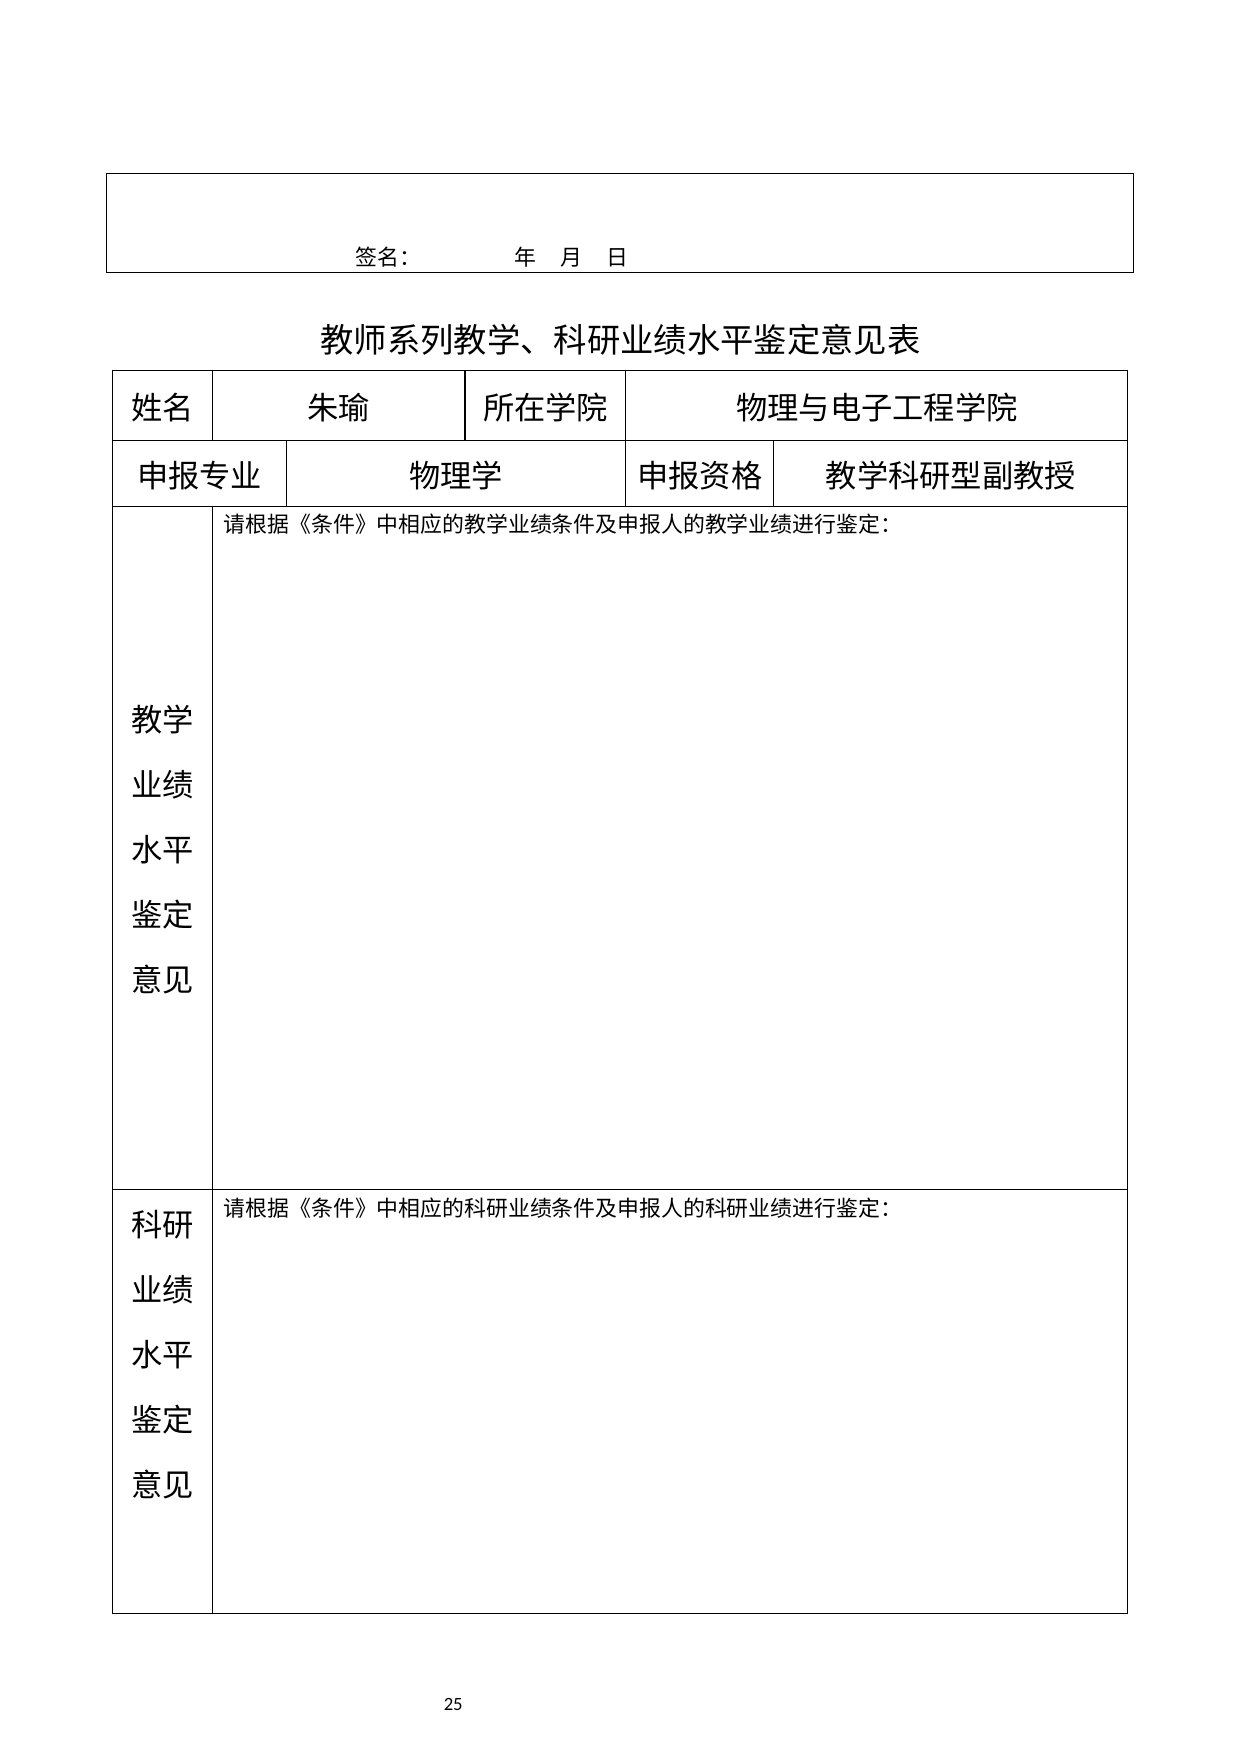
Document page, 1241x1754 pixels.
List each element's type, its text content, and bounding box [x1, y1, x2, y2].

table_cell 教学业绩水平鉴定意见 [113, 507, 212, 1189]
table_cell 申报专业 [113, 441, 286, 506]
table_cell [213, 1190, 1127, 1613]
text 教师系列教学、科研业绩水平鉴定意见表 [118, 305, 1122, 370]
table_cell 申报资格 [626, 441, 773, 506]
table_cell 物理学 [287, 441, 625, 506]
table_header 姓名 [113, 371, 212, 440]
table_header 朱瑜 [213, 371, 464, 440]
table_cell 请根据《条件》中相应的教学业绩条件及申报人的教学业绩进行鉴定： [213, 507, 1127, 1189]
table_header 所在学院 [466, 371, 625, 440]
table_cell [107, 174, 1133, 272]
table_header 物理与电子工程学院 [626, 371, 1127, 440]
table_cell 科研业绩水平鉴定意见 [113, 1190, 212, 1613]
table_cell 教学科研型副教授 [774, 441, 1127, 506]
